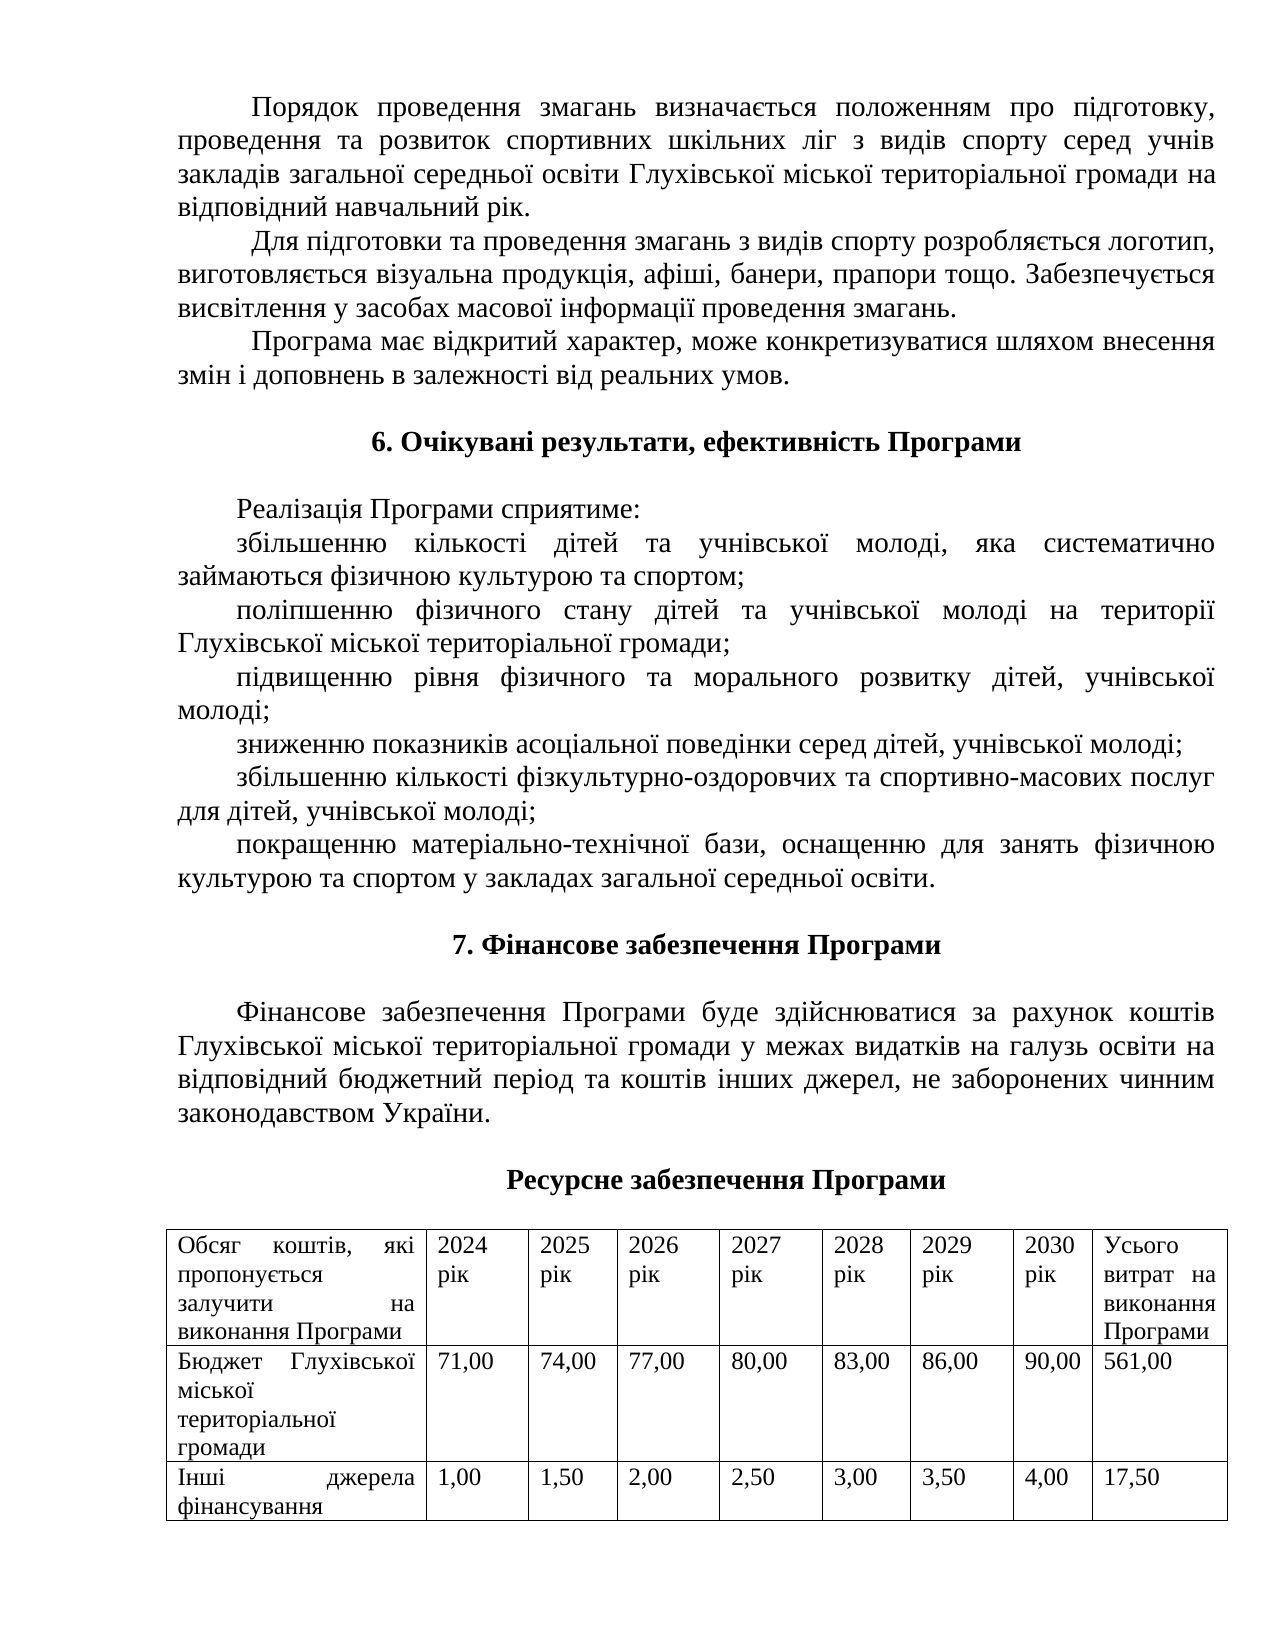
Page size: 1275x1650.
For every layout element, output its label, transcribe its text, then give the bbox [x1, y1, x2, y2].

table_cell 1,50 [529, 1462, 617, 1520]
table_cell 4,00 [1014, 1462, 1092, 1520]
table_cell 1,00 [427, 1462, 528, 1520]
table_header 2026 рік [618, 1230, 719, 1345]
text покращенню матеріально-технічної бази, оснащенню для занять фізичною культурою та спортом у закладах загальної середньої освіти. [177, 827, 1216, 894]
text зниженню показників асоціальної поведінки серед дітей, учнівської молоді; [177, 726, 1216, 759]
table_header Обсяг коштів, які пропонується залучити на виконання Програми [167, 1230, 426, 1345]
text підвищенню рівня фізичного та морального розвитку дітей, учнівської молоді; [177, 659, 1216, 726]
text Порядок проведення змагань визначається положенням про підготовку, проведення та розвиток спортивних шкільних ліг з видів спорту серед учнів закладів загальної середньої освіти Глухівської міської територіальної громади на відповідний навчальний рік. [177, 89, 1216, 223]
text Для підготовки та проведення змагань з видів спорту розробляється логотип, виготовляється візуальна продукція, афіші, банери, прапори тощо. Забезпечується висвітлення у засобах масової інформації проведення змагань. [177, 223, 1216, 323]
table_cell 74,00 [529, 1346, 617, 1461]
text Ресурсне забезпечення Програми [177, 1162, 1216, 1196]
text Реалізація Програми сприятиме: [177, 491, 1216, 525]
table_header 2024 рік [427, 1230, 528, 1345]
table_header 2028 рік [823, 1230, 910, 1345]
table_cell 2,50 [720, 1462, 822, 1520]
table_cell 561,00 [1093, 1346, 1227, 1461]
table_cell Інші джерела фінансування [167, 1462, 426, 1520]
table_header 2025 рік [529, 1230, 617, 1345]
text Програма має відкритий характер, може конкретизуватися шляхом внесення змін і доповнень в залежності від реальних умов. [177, 323, 1216, 391]
text Фінансове забезпечення Програми буде здійснюватися за рахунок коштів Глухівської міської територіальної громади у межах видатків на галузь освіти на відповідний бюджетний період та коштів інших джерел, не заборонених чинним законодавством України. [177, 994, 1216, 1128]
table_cell 71,00 [427, 1346, 528, 1461]
text збільшенню кількості дітей та учнівської молоді, яка систематично займаються фізичною культурою та спортом; [177, 525, 1216, 592]
table_cell Бюджет Глухівської міської територіальної громади [167, 1346, 426, 1461]
table_cell 17,50 [1093, 1462, 1227, 1520]
table_header 2030 рік [1014, 1230, 1092, 1345]
table_cell 83,00 [823, 1346, 910, 1461]
table_cell 2,00 [618, 1462, 719, 1520]
table_cell 3,50 [911, 1462, 1013, 1520]
text 7. Фінансове забезпечення Програми [177, 927, 1216, 961]
table_cell 80,00 [720, 1346, 822, 1461]
table_cell 77,00 [618, 1346, 719, 1461]
table_cell 86,00 [911, 1346, 1013, 1461]
table_cell 3,00 [823, 1462, 910, 1520]
table_header 2027 рік [720, 1230, 822, 1345]
table_header Усього витрат на виконання Програми [1093, 1230, 1227, 1345]
table_cell 90,00 [1014, 1346, 1092, 1461]
text 6. Очікувані результати, ефективність Програми [177, 424, 1216, 458]
text поліпшенню фізичного стану дітей та учнівської молоді на території Глухівської міської територіальної громади; [177, 592, 1216, 659]
table_header 2029 рік [911, 1230, 1013, 1345]
text збільшенню кількості фізкультурно-оздоровчих та спортивно-масових послуг для дітей, учнівської молоді; [177, 759, 1216, 827]
